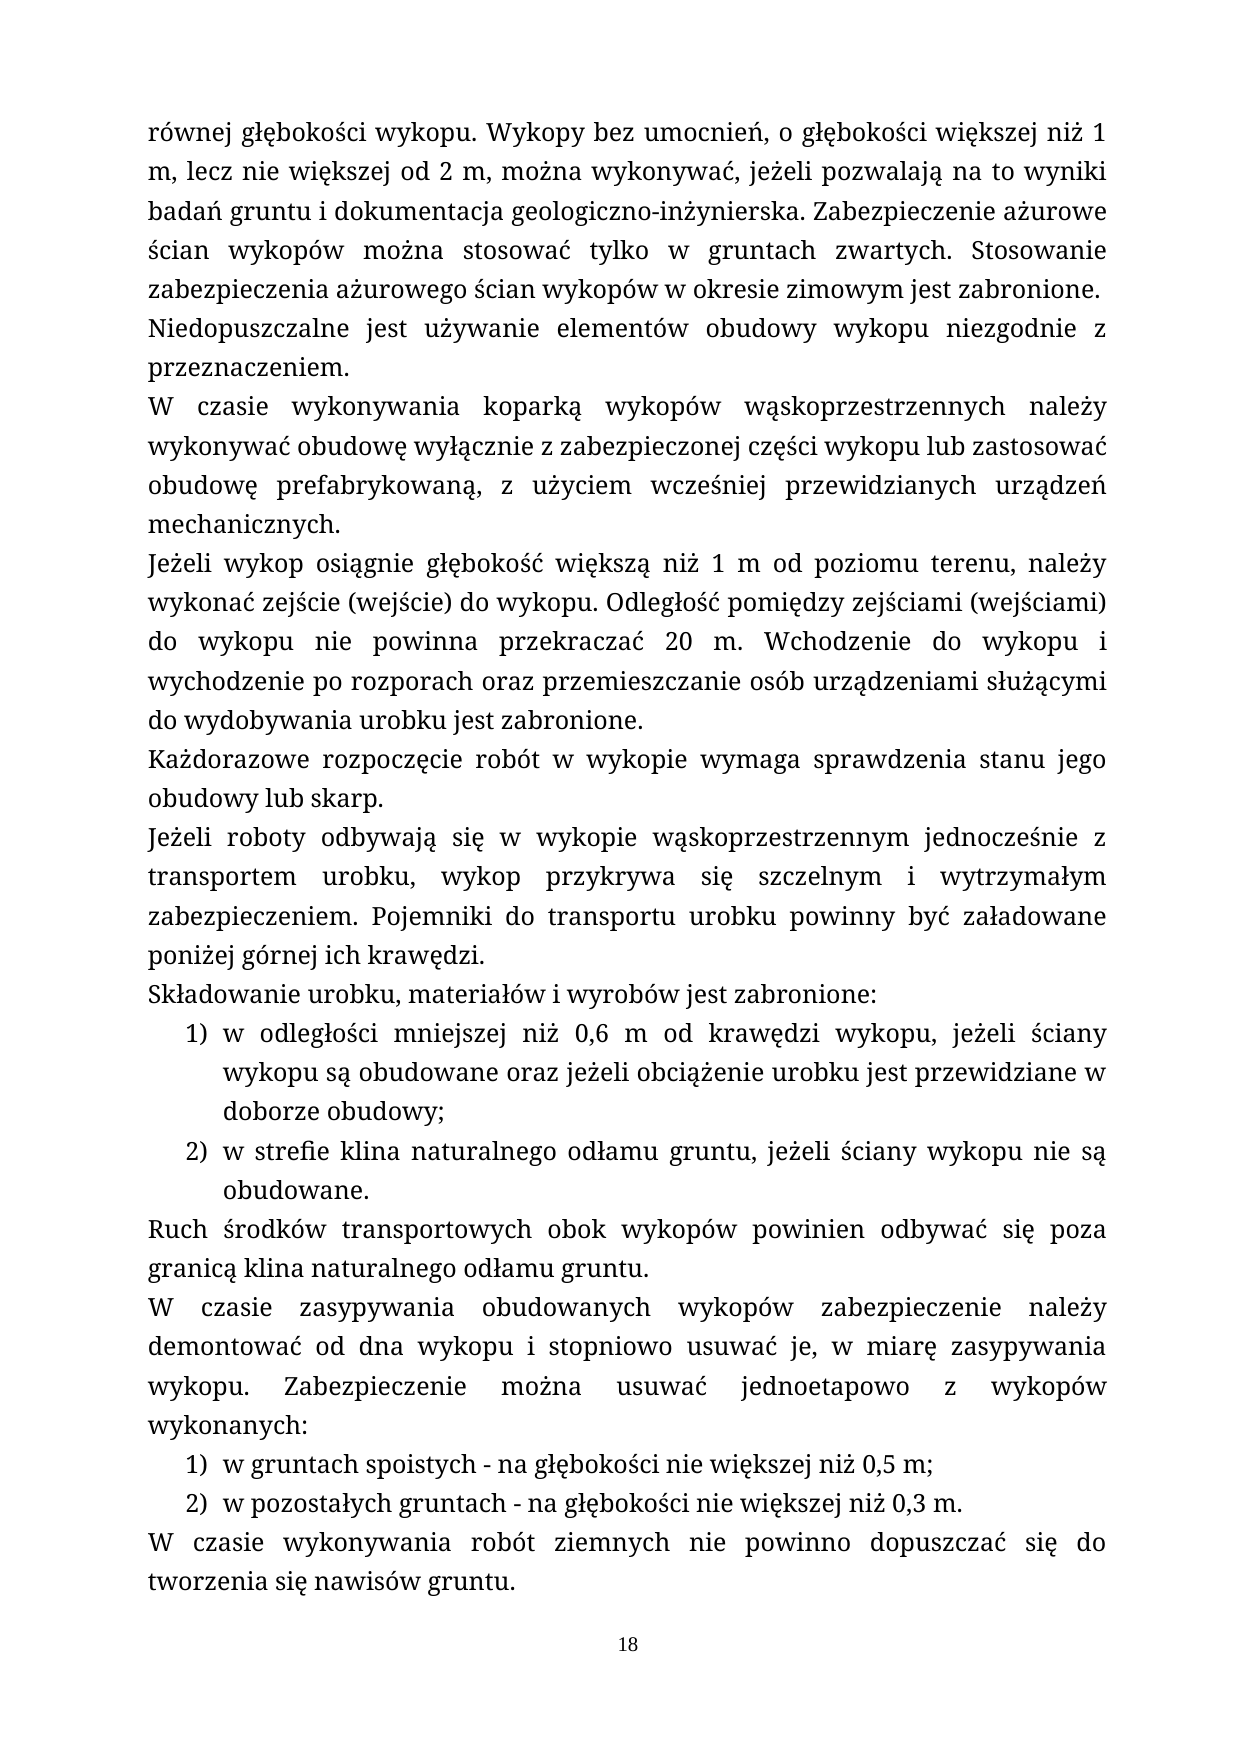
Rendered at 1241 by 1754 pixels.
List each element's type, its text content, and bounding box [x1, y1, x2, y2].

list w odległości mniejszej niż 0,6 m od krawędzi wykopu, jeżeli ściany wykopu są obudowane oraz jeżeli obciążenie urobku jest przewidziane w doborze obudowy; [185, 1016, 1108, 1128]
text Jeżeli wykop osiągnie głębokość większą niż 1 m od poziomu terenu, należy wykonać zejście (wejście) do wykopu. Odległość pomiędzy zejściami (wejściami) do wykopu nie powinna przekraczać 20 m. Wchodzenie do wykopu i wychodzenie po rozporach oraz przemieszczanie osób urządzeniami służącymi do wydobywania urobku jest zabronione. [148, 546, 1108, 736]
text W czasie wykonywania robót ziemnych nie powinno dopuszczać się do tworzenia się nawisów gruntu. [148, 1525, 1108, 1598]
text Jeżeli roboty odbywają się w wykopie wąskoprzestrzennym jednocześnie z transportem urobku, wykop przykrywa się szczelnym i wytrzymałym zabezpieczeniem. Pojemniki do transportu urobku powinny być załadowane poniżej górnej ich krawędzi. [148, 820, 1108, 971]
list w pozostałych gruntach - na głębokości nie większej niż 0,3 m. [185, 1486, 1108, 1520]
list w gruntach spoistych - na głębokości nie większej niż 0,5 m; [185, 1446, 1108, 1481]
text W czasie zasypywania obudowanych wykopów zabezpieczenie należy demontować od dna wykopu i stopniowo usuwać je, w miarę zasypywania wykopu. Zabezpieczenie można usuwać jednoetapowo z wykopów wykonanych: [148, 1290, 1108, 1441]
text Ruch środków transportowych obok wykopów powinien odbywać się poza granicą klina naturalnego odłamu gruntu. [148, 1211, 1108, 1285]
text Każdorazowe rozpoczęcie robót w wykopie wymaga sprawdzenia stanu jego obudowy lub skarp. [148, 741, 1108, 815]
list w strefie klina naturalnego odłamu gruntu, jeżeli ściany wykopu nie są obudowane. [185, 1133, 1108, 1206]
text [148, 115, 1108, 306]
text Niedopuszczalne jest używanie elementów obudowy wykopu niezgodnie z przeznaczeniem. [148, 311, 1108, 384]
text W czasie wykonywania koparką wykopów wąskoprzestrzennych należy wykonywać obudowę wyłącznie z zabezpieczonej części wykopu lub zastosować obudowę prefabrykowaną, z użyciem wcześniej przewidzianych urządzeń mechanicznych. [148, 389, 1108, 541]
text Składowanie urobku, materiałów i wyrobów jest zabronione: [148, 976, 1108, 1011]
